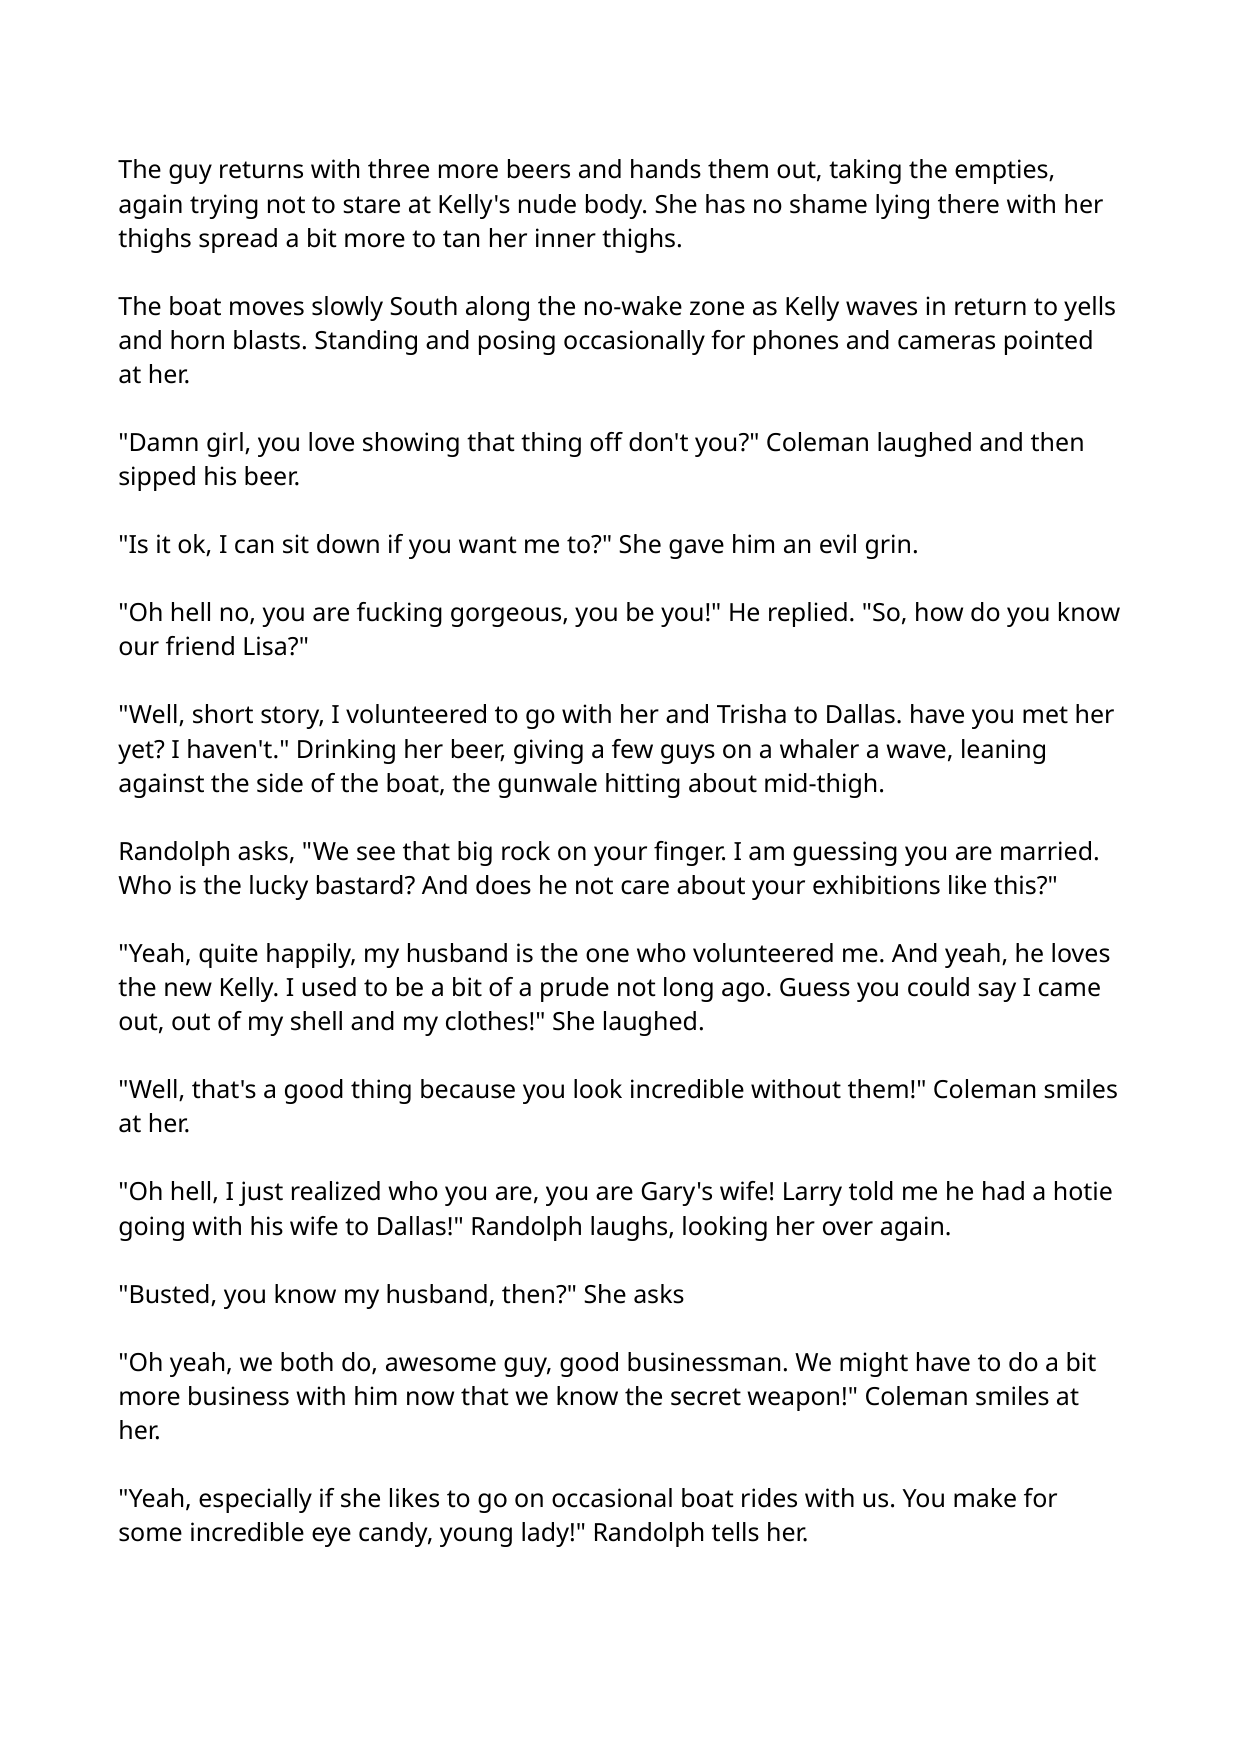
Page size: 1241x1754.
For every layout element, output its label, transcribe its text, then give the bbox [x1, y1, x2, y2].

text "Busted, you know my husband, then?" She asks [118, 1276, 1122, 1310]
text "Oh yeah, we both do, awesome guy, good businessman. We might have to do a bit more business with him now that we know the secret weapon!" Coleman smiles at her. [118, 1344, 1122, 1447]
text The guy returns with three more beers and hands them out, taking the empties, again trying not to stare at Kelly's nude body. She has no shame lying there with her thighs spread a bit more to tan her inner thighs. [118, 152, 1122, 254]
text "Is it ok, I can sit down if you want me to?" She gave him an evil grin. [118, 527, 1122, 561]
text "Oh hell no, you are fucking gorgeous, you be you!" He replied. "So, how do you know our friend Lisa?" [118, 595, 1122, 663]
text "Well, that's a good thing because you look incredible without them!" Coleman smiles at her. [118, 1072, 1122, 1140]
text "Well, short story, I volunteered to go with her and Trisha to Dallas. have you met her yet? I haven't." Drinking her beer, giving a few guys on a whaler a wave, leaning against the side of the boat, the gunwale hitting about mid-thigh. [118, 697, 1122, 799]
text The boat moves slowly South along the no-wake zone as Kelly waves in return to yells and horn blasts. Standing and posing occasionally for phones and cameras pointed at her. [118, 288, 1122, 391]
text Randolph asks, "We see that big rock on your finger. I am guessing you are married. Who is the lucky bastard? And does he not care about your exhibitions like this?" [118, 833, 1122, 902]
text "Yeah, especially if she likes to go on occasional boat rides with us. You make for some incredible eye candy, young lady!" Randolph tells her. [118, 1481, 1122, 1549]
text "Yeah, quite happily, my husband is the one who volunteered me. And yeah, he loves the new Kelly. I used to be a bit of a prude not long ago. Guess you could say I came out, out of my shell and my clothes!" She laughed. [118, 936, 1122, 1038]
text "Oh hell, I just realized who you are, you are Gary's wife! Larry told me he had a hotie going with his wife to Dallas!" Randolph laughs, looking her over again. [118, 1174, 1122, 1242]
text "Damn girl, you love showing that thing off don't you?" Coleman laughed and then sipped his beer. [118, 425, 1122, 493]
